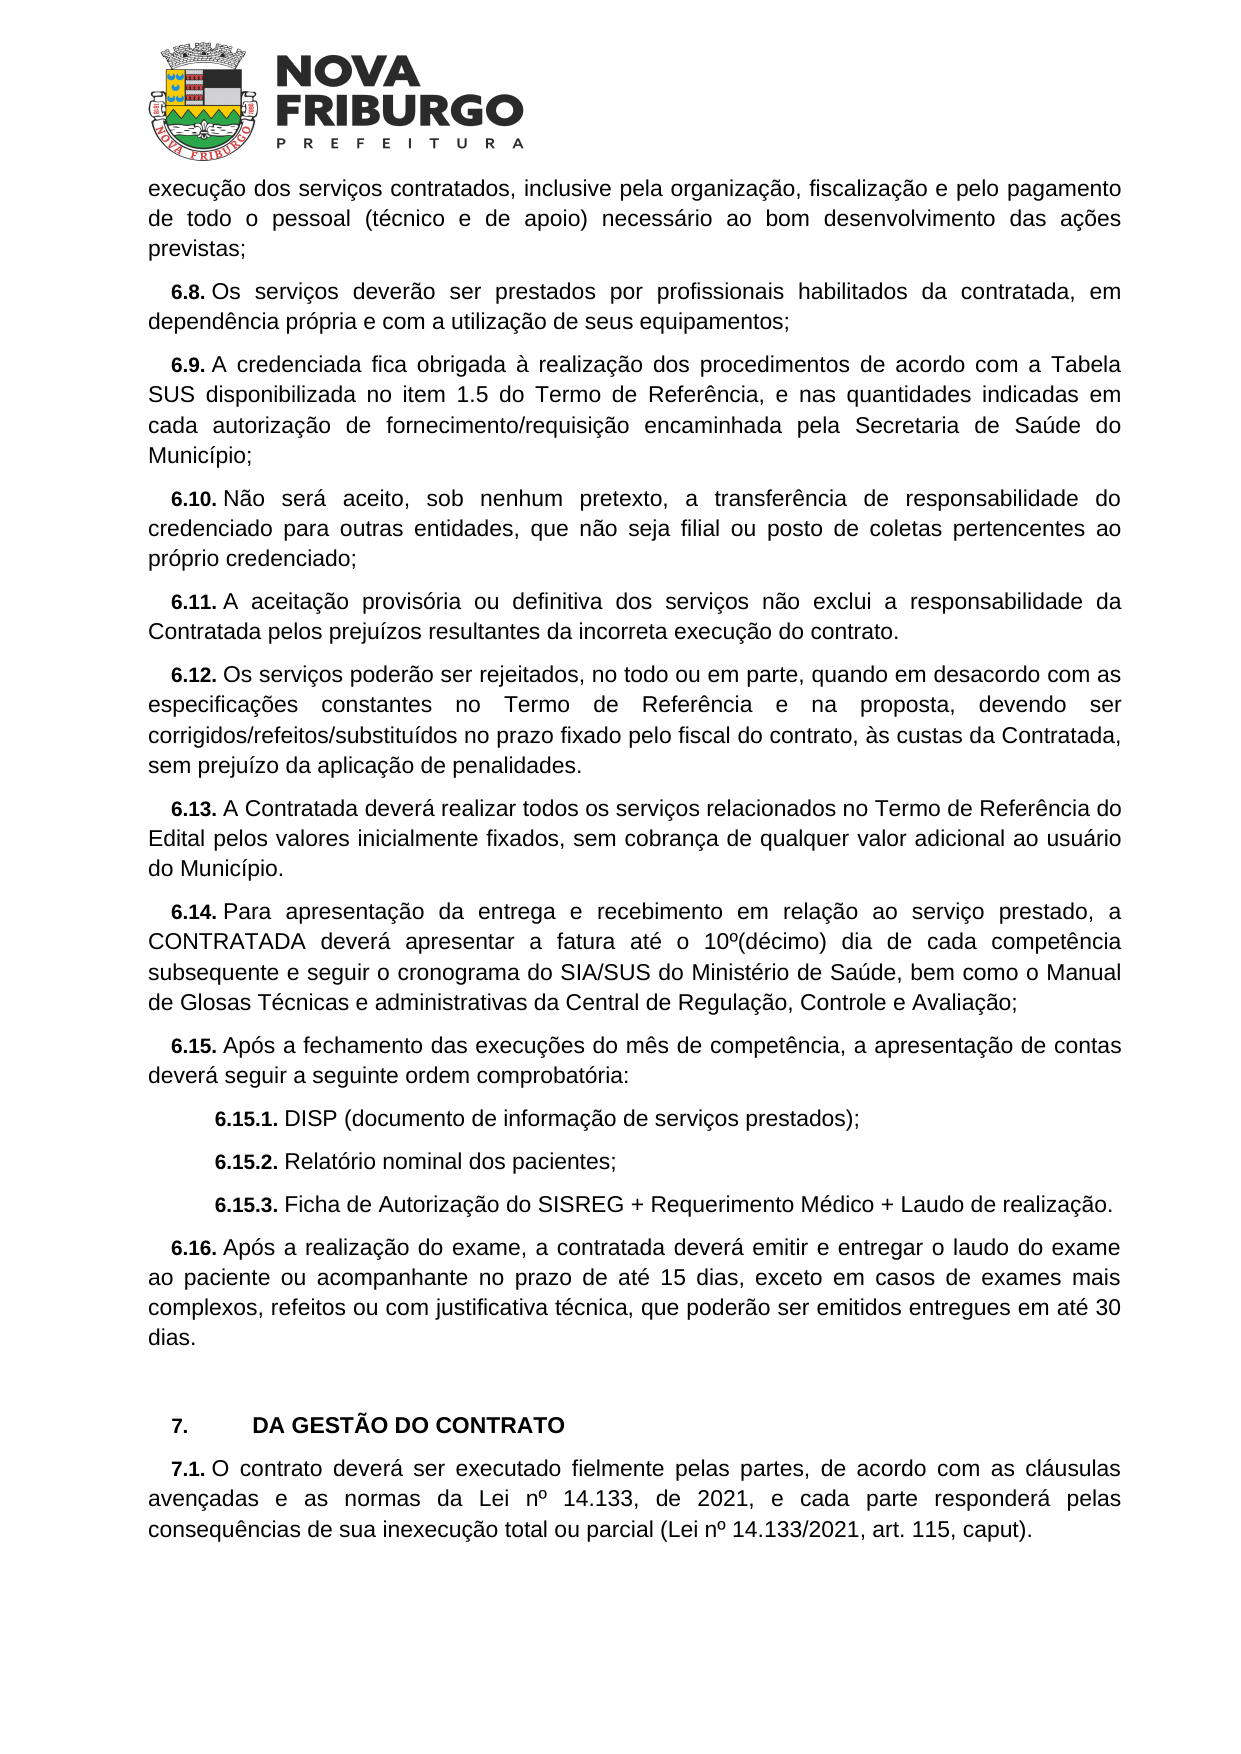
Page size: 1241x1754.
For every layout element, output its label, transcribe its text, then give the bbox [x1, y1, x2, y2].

picture [102, 29, 570, 175]
list Ficha de Autorização do SISREG + Requerimento Médico + Laudo de realização. [192, 1191, 1122, 1217]
list A Contratada deverá realizar todos os serviços relacionados no Termo de Referência do Edital pelos valores inicialmente fixados, sem cobrança de qualquer valor adicional ao usuário do Município. [148, 795, 1122, 881]
list Após a realização do exame, a contratada deverá emitir e entregar o laudo do exame ao paciente ou acompanhante no prazo de até 15 dias, exceto em casos de exames mais complexos, refeitos ou com justificativa técnica, que poderão ser emitidos entregues em até 30 dias. [148, 1233, 1122, 1350]
list DA GESTÃO DO CONTRATO [148, 1412, 1122, 1439]
list O contrato deverá ser executado fielmente pelas partes, de acordo com as cláusulas avençadas e as normas da Lei nº 14.133, de 2021, e cada parte responderá pelas consequências de sua inexecução total ou parcial (Lei nº 14.133/2021, art. 115, caput). [148, 1455, 1122, 1542]
list Relatório nominal dos pacientes; [192, 1148, 1122, 1174]
list A credenciada fica obrigada à realização dos procedimentos de acordo com a Tabela SUS disponibilizada no item 1.5 do Termo de Referência, e nas quantidades indicadas em cada autorização de fornecimento/requisição encaminhada pela Secretaria de Saúde do Município; [148, 351, 1122, 468]
list Os serviços deverão ser prestados por profissionais habilitados da contratada, em dependência própria e com a utilização de seus equipamentos; [148, 278, 1122, 334]
list Não será aceito, sob nenhum pretexto, a transferência de responsabilidade do credenciado para outras entidades, que não seja filial ou posto de coletas pertencentes ao próprio credenciado; [148, 485, 1122, 571]
list A aceitação provisória ou definitiva dos serviços não exclui a responsabilidade da Contratada pelos prejuízos resultantes da incorreta execução do contrato. [148, 588, 1122, 644]
list Após a fechamento das execuções do mês de competência, a apresentação de contas deverá seguir a seguinte ordem comprobatória: [148, 1032, 1122, 1088]
list DISP (documento de informação de serviços prestados); [192, 1105, 1122, 1131]
list Os serviços poderão ser rejeitados, no todo ou em parte, quando em desacordo com as especificações constantes no Termo de Referência e na proposta, devendo ser corrigidos/refeitos/substituídos no prazo fixado pelo fiscal do contrato, às custas da Contratada, sem prejuízo da aplicação de penalidades. [148, 661, 1122, 778]
list Para apresentação da entrega e recebimento em relação ao serviço prestado, a CONTRATADA deverá apresentar a fatura até o 10º(décimo) dia de cada competência subsequente e seguir o cronograma do SIA/SUS do Ministério de Saúde, bem como o Manual de Glosas Técnicas e administrativas da Central de Regulação, Controle e Avaliação; [148, 898, 1122, 1015]
